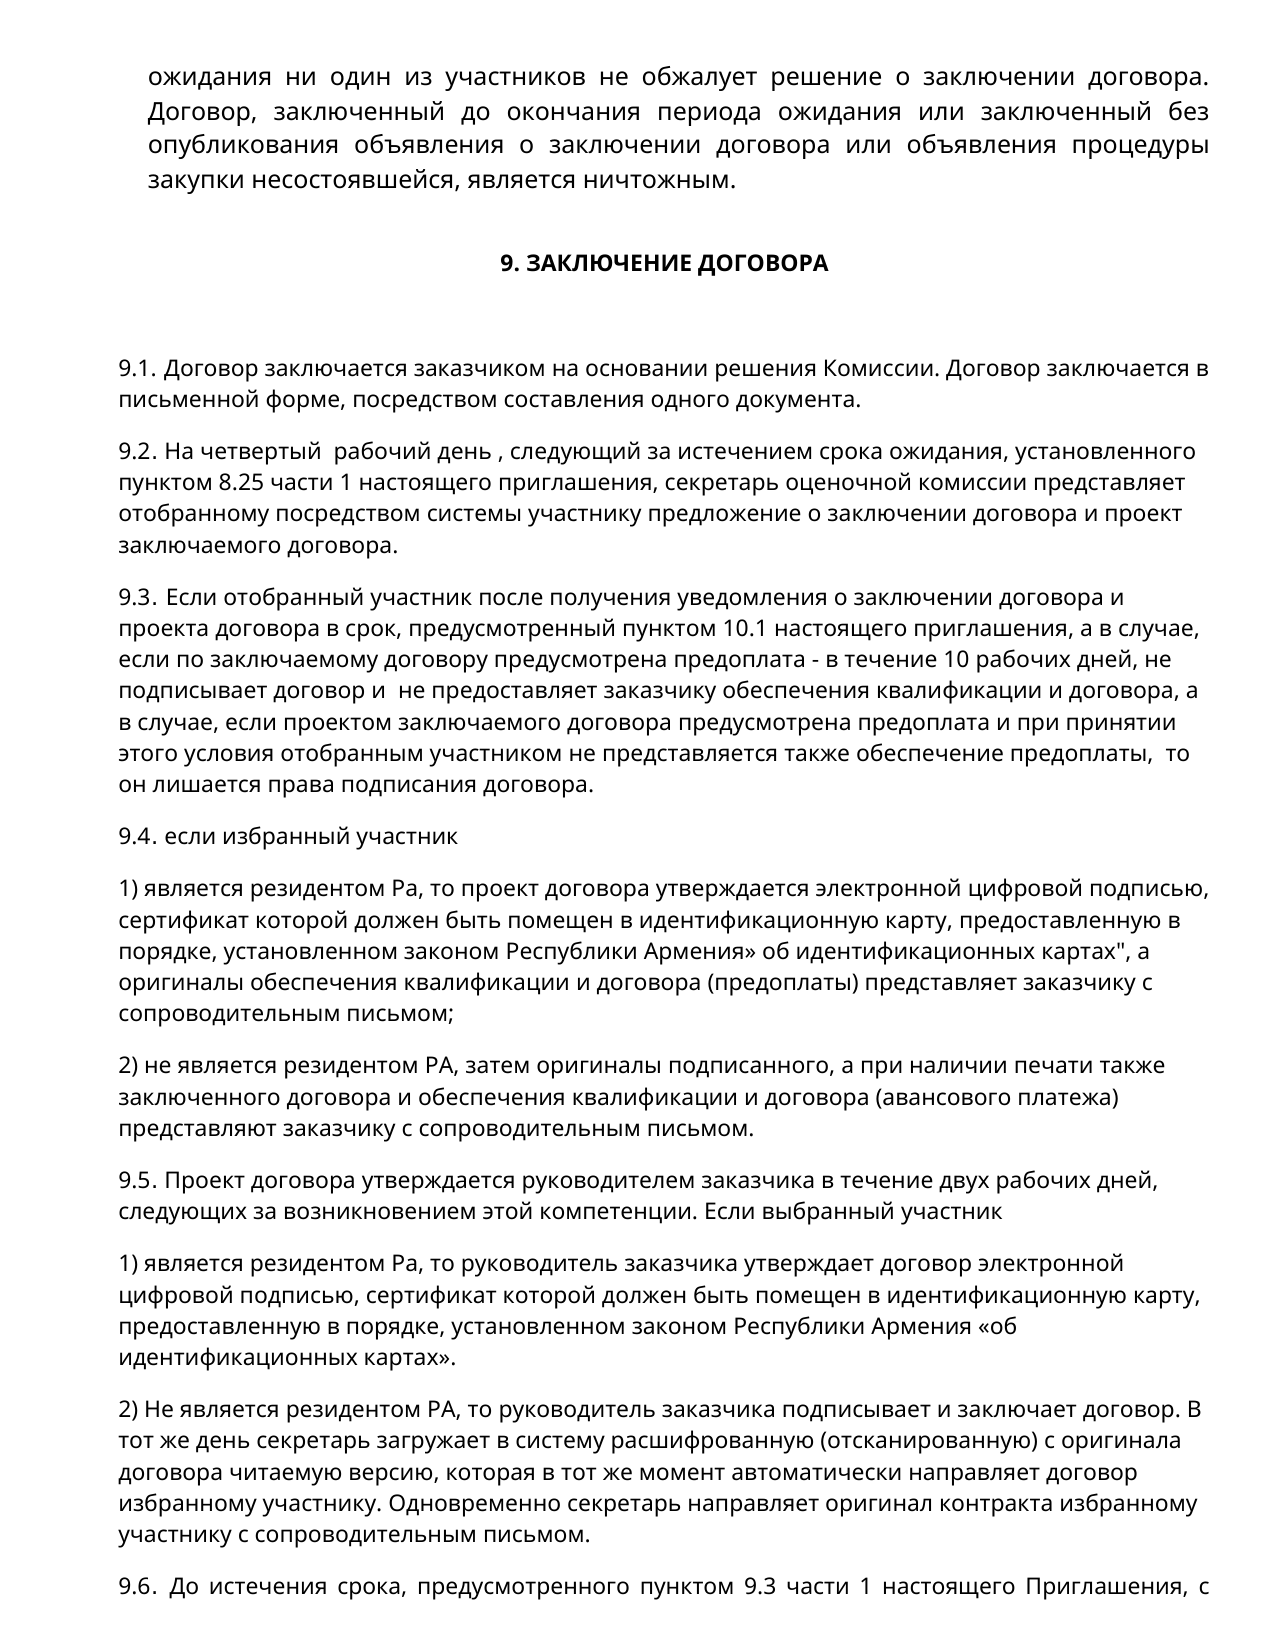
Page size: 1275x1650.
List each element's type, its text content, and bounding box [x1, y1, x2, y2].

text 2) не является резидентом РА, затем оригиналы подписанного, а при наличии печати также заключенного договора и обеспечения квалификации и договора (авансового платежа) представляют заказчику с сопроводительным письмом. [118, 1049, 1211, 1143]
text 9. ЗАКЛЮЧЕНИЕ ДОГОВОРА [118, 247, 1211, 279]
text 9.3․ Если отобранный участник после получения уведомления о заключении договора и проекта договора в срок, предусмотренный пунктом 10.1 настоящего приглашения, а в случае, если по заключаемому договору предусмотрена предоплата - в течение 10 рабочих дней, не подписывает договор и не предоставляет заказчику обеспечения квалификации и договора, а в случае, если проектом заключаемого договора предусмотрена предоплата и при принятии этого условия отобранным участником не представляется также обеспечение предоплаты, то он лишается права подписания договора. [118, 581, 1211, 799]
text 9.2․ На четвертый рабочий день , следующий за истечением срока ожидания, установленного пунктом 8.25 части 1 настоящего приглашения, секретарь оценочной комиссии представляет отобранному посредством системы участнику предложение о заключении договора и проект заключаемого договора. [118, 435, 1211, 560]
text 1) является резидентом Ра, то руководитель заказчика утверждает договор электронной цифровой подписью, сертификат которой должен быть помещен в идентификационную карту, предоставленную в порядке, установленном законом Республики Армения «об идентификационных картах». [118, 1247, 1211, 1372]
text 2) Не является резидентом РА, то руководитель заказчика подписывает и заключает договор. В тот же день секретарь загружает в систему расшифрованную (отсканированную) с оригинала договора читаемую версию, которая в тот же момент автоматически направляет договор избранному участнику. Одновременно секретарь направляет оригинал контракта избранному участнику с сопроводительным письмом. [118, 1393, 1211, 1549]
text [148, 59, 1211, 195]
text 9.1. Договор заключается заказчиком на основании решения Комиссии. Договор заключается в письменной форме, посредством составления одного документа. [118, 352, 1211, 414]
text 1) является резидентом Ра, то проект договора утверждается электронной цифровой подписью, сертификат которой должен быть помещен в идентификационную карту, предоставленную в порядке, установленном законом Республики Армения» об идентификационных картах", а оригиналы обеспечения квалификации и договора (предоплаты) представляет заказчику с сопроводительным письмом; [118, 872, 1211, 1029]
text 9.5․ Проект договора утверждается руководителем заказчика в течение двух рабочих дней, следующих за возникновением этой компетенции. Если выбранный участник [118, 1164, 1211, 1227]
text 9.4․ если избранный участник [118, 820, 1211, 852]
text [118, 1570, 1211, 1602]
